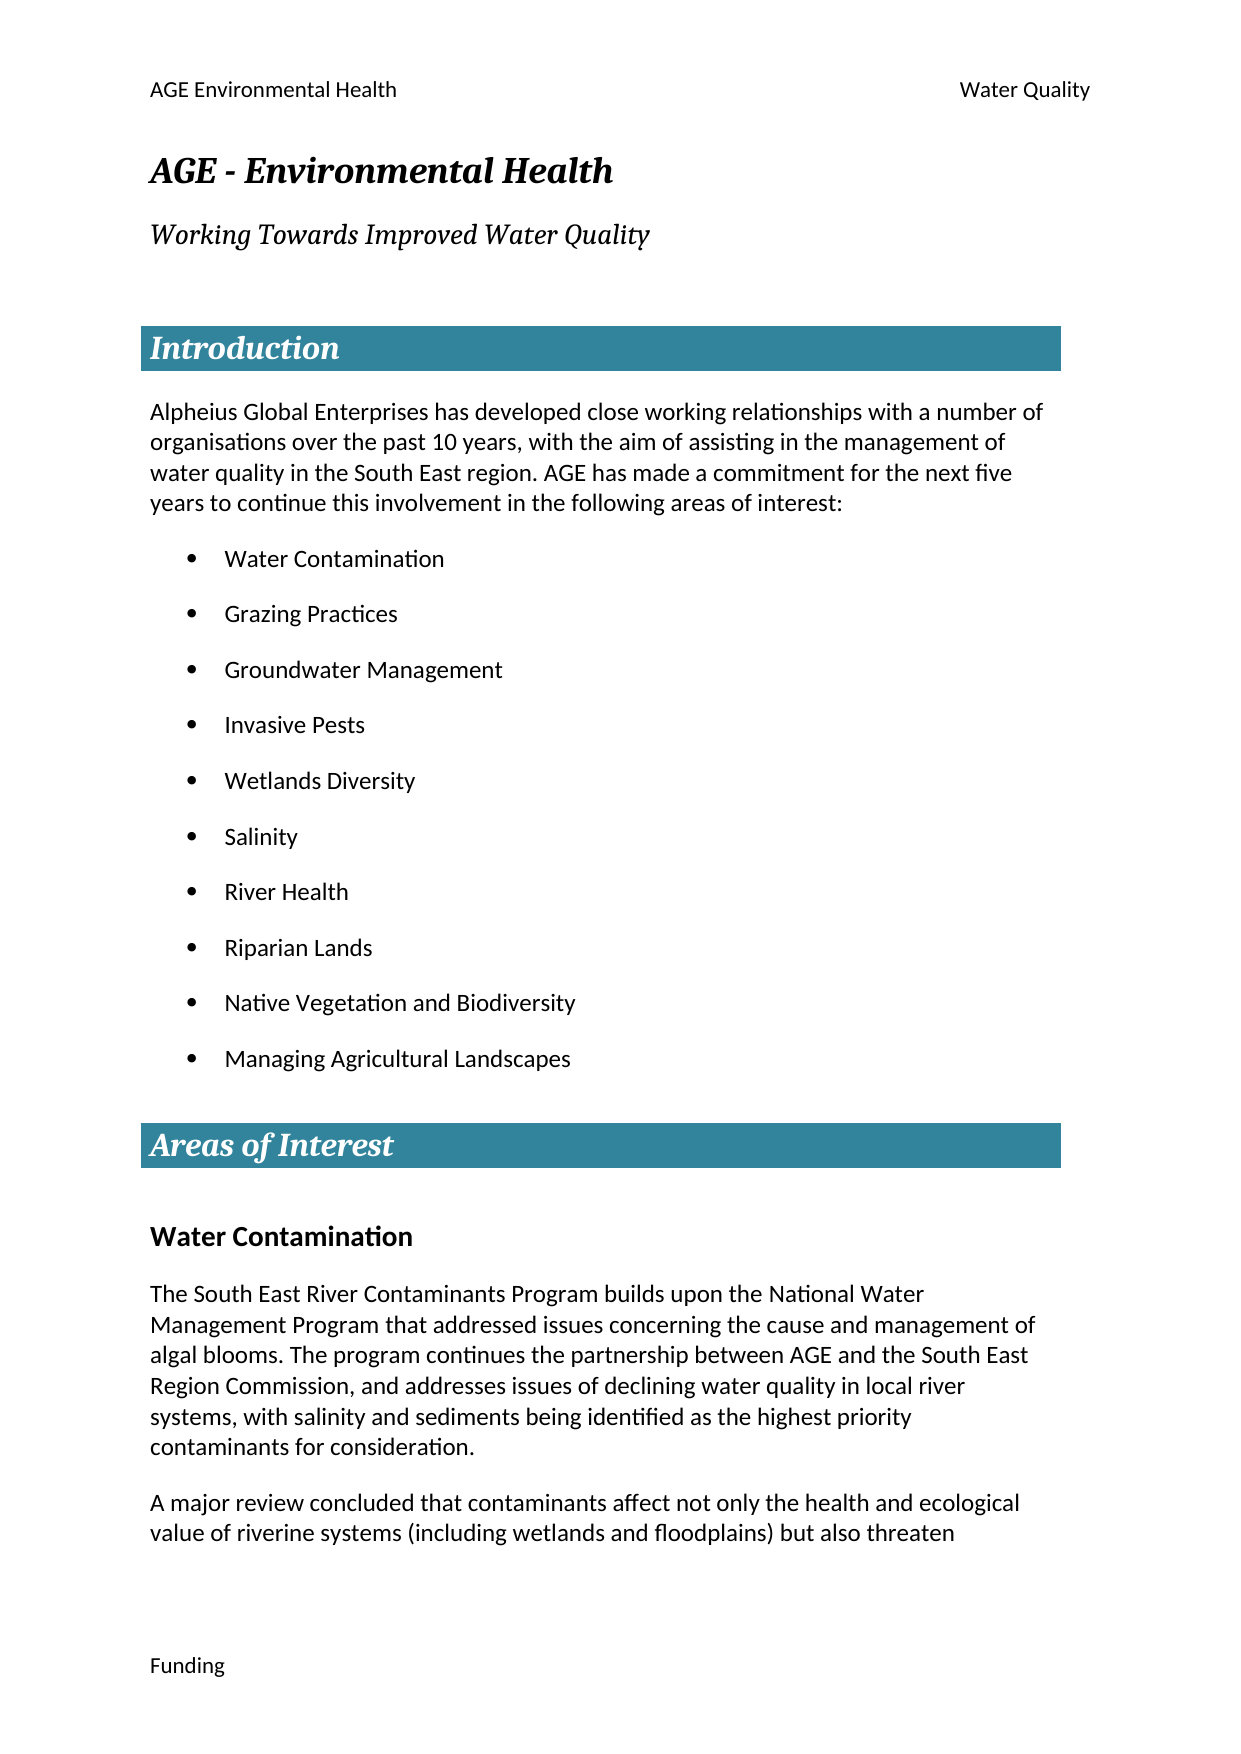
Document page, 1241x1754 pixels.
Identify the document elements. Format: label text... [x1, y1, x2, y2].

text Alpheius Global Enterprises has developed close working relationships with a number of organisations over the past 10 years, with the aim of assisting in the management of water quality in the South East region. AGE has made a commitment for the next five years to continue this involvement in the following areas of interest: [150, 396, 1051, 518]
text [150, 1487, 1051, 1548]
list Salinity [187, 821, 1051, 851]
text Water Contamination [150, 1218, 1051, 1253]
text Introduction [142, 328, 1059, 370]
text The South East River Contaminants Program builds upon the National Water Management Program that addressed issues concerning the cause and management of algal blooms. The program continues the partnership between AGE and the South East Region Commission, and addresses issues of declining water quality in local river systems, with salinity and sediments being identified as the highest priority contaminants for consideration. [150, 1278, 1051, 1462]
list Managing Agricultural Landscapes [187, 1043, 1051, 1073]
list Invasive Pests [187, 710, 1051, 740]
text Working Towards Improved Water Quality [150, 218, 1051, 251]
list Native Vegetation and Biodiversity [187, 987, 1051, 1018]
list Wetlands Diversity [187, 765, 1051, 796]
list Riparian Lands [187, 932, 1051, 962]
list River Health [187, 876, 1051, 907]
list Grazing Practices [187, 599, 1051, 629]
list Groundwater Management [187, 654, 1051, 685]
text Areas of Interest [142, 1124, 1059, 1167]
list Water Contamination [187, 543, 1051, 574]
text AGE - Environmental Health [150, 150, 1051, 193]
